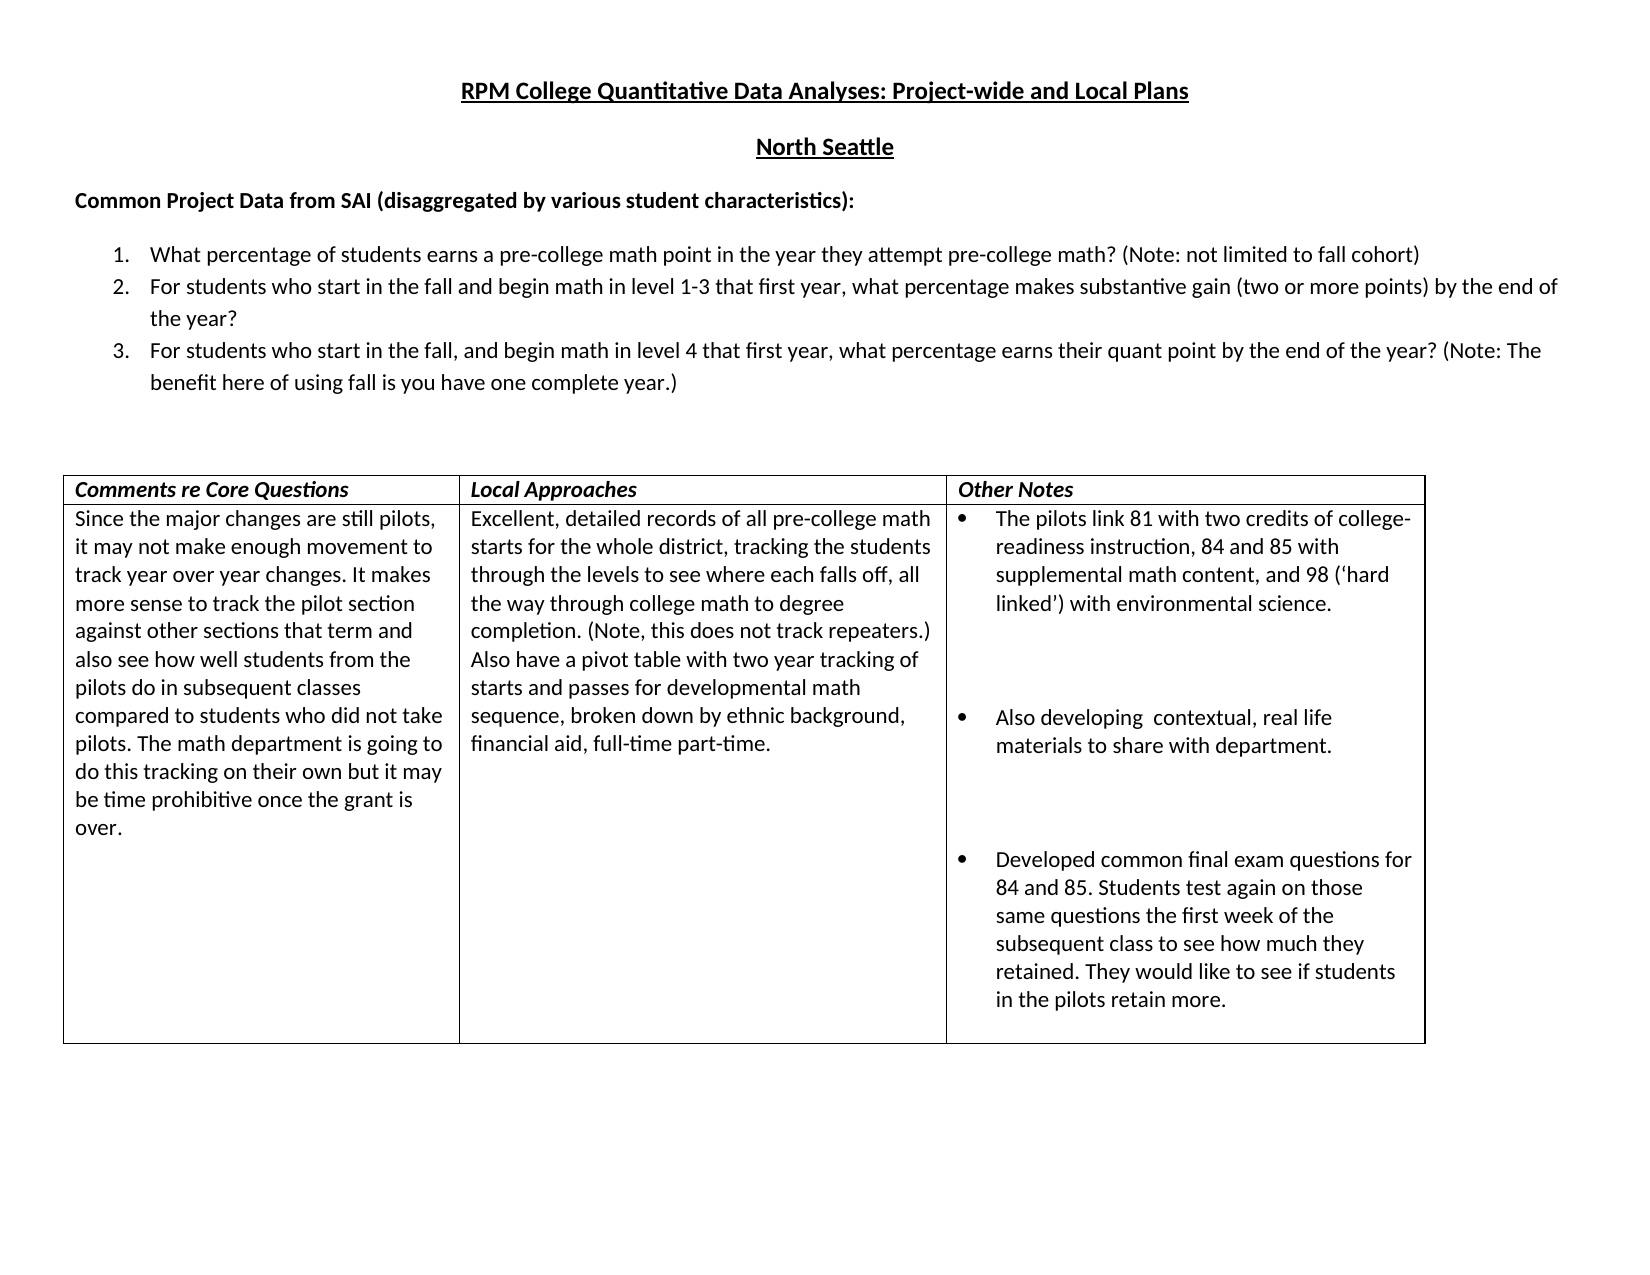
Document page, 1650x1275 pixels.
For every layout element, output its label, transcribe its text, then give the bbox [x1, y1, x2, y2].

table_header Other Notes [947, 476, 1424, 503]
text Common Project Data from SAI (disaggregated by various student characteristics): [75, 187, 1575, 215]
table_cell Excellent, detailed records of all pre-college math starts for the whole district, tracking the students through the levels to see where each falls off, all the way through college math to degree completion. (Note, this does not track repeaters.) Also have a pivot table with two year tracking of starts and passes for developmental math sequence, broken down by ethnic background, financial aid, full-time part-time. [460, 505, 946, 1043]
list For students who start in the fall, and begin math in level 4 that first year, what percentage earns their quant point by the end of the year? (Note: The benefit here of using fall is you have one complete year.) [112, 336, 1575, 396]
text RPM College Quantitative Data Analyses: Project-wide and Local Plans [75, 75, 1575, 106]
table_header Comments re Core Questions [64, 476, 459, 503]
table_header Local Approaches [460, 476, 946, 503]
table_cell The pilots link 81 with two credits of college-readiness instruction, 84 and 85 with supplemental math content, and 98 (‘hard linked’) with environmental science. Also developing contextual, real life materials to share with department. Developed common final exam questions for 84 and 85. Students test again on those same questions the first week of the subsequent class to see how much they retained. They would like to see if students in the pilots retain more. [947, 505, 1424, 1043]
table_cell Since the major changes are still pilots, it may not make enough movement to track year over year changes. It makes more sense to track the pilot section against other sections that term and also see how well students from the pilots do in subsequent classes compared to students who did not take pilots. The math department is going to do this tracking on their own but it may be time prohibitive once the grant is over. [64, 505, 459, 1043]
list For students who start in the fall and begin math in level 1-3 that first year, what percentage makes substantive gain (two or more points) by the end of the year? [112, 272, 1575, 332]
list What percentage of students earns a pre-college math point in the year they attempt pre-college math? (Note: not limited to fall cohort) [112, 240, 1575, 268]
text North Seattle [75, 131, 1575, 161]
